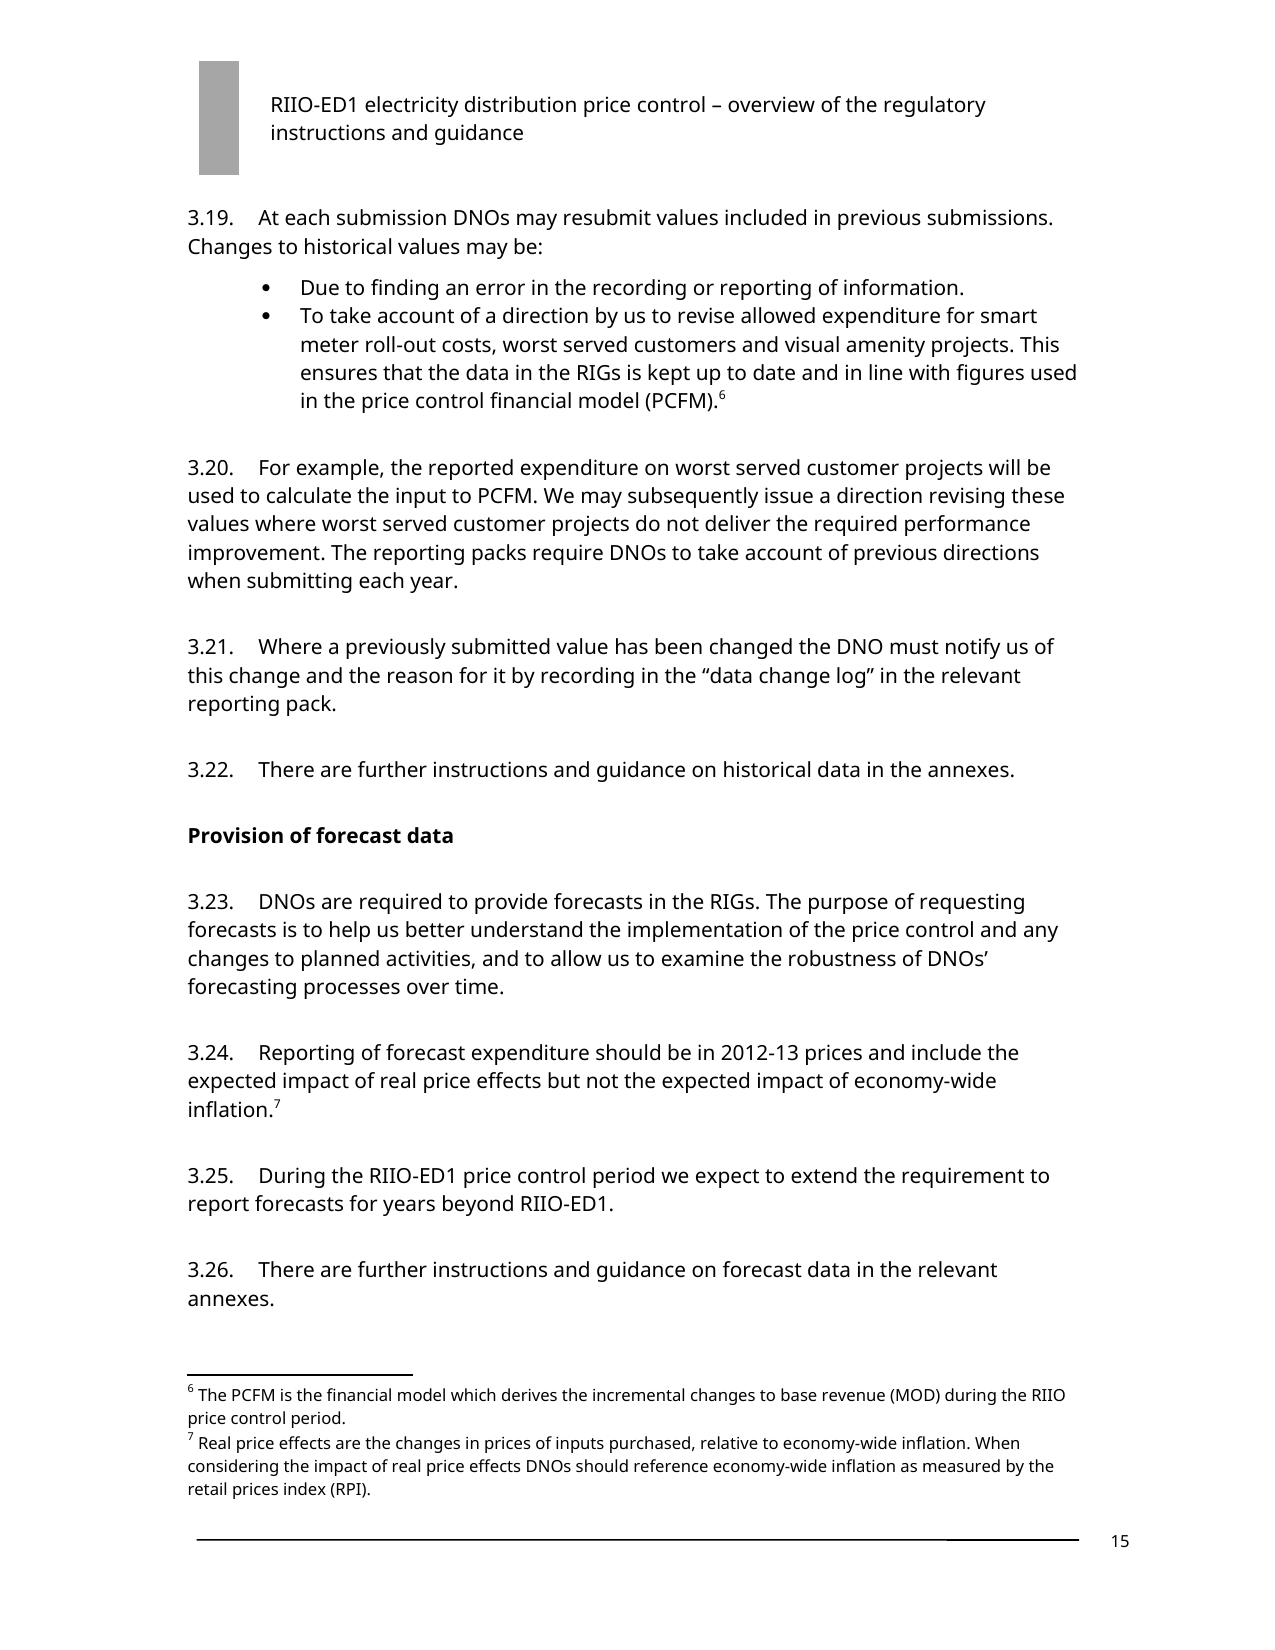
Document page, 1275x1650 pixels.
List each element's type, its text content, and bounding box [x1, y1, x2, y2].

text Reporting of forecast expenditure should be in 2012-13 prices and include the expected impact of real price effects but not the expected impact of economy-wide inflation. [187, 1038, 1088, 1123]
text For example, the reported expenditure on worst served customer projects will be used to calculate the input to PCFM. We may subsequently issue a direction revising these values where worst served customer projects do not deliver the required performance improvement. The reporting packs require DNOs to take account of previous directions when submitting each year. [187, 453, 1088, 595]
subtitle Provision of forecast data [187, 821, 1088, 849]
text Due to finding an error in the recording or reporting of information. [262, 273, 1088, 301]
text There are further instructions and guidance on forecast data in the relevant annexes. [187, 1255, 1088, 1312]
text To take account of a direction by us to revise allowed expenditure for smart meter roll-out costs, worst served customers and visual amenity projects. This ensures that the data in the RIGs is kept up to date and in line with figures used in the price control financial model (PCFM). [262, 301, 1088, 415]
text DNOs are required to provide forecasts in the RIGs. The purpose of requesting forecasts is to help us better understand the implementation of the price control and any changes to planned activities, and to allow us to examine the robustness of DNOs’ forecasting processes over time. [187, 887, 1088, 1001]
text During the RIIO-ED1 price control period we expect to extend the requirement to report forecasts for years beyond RIIO-ED1. [187, 1161, 1088, 1218]
text Where a previously submitted value has been changed the DNO must notify us of this change and the reason for it by recording in the “data change log” in the relevant reporting pack. [187, 632, 1088, 718]
text There are further instructions and guidance on historical data in the annexes. [187, 755, 1088, 783]
text At each submission DNOs may resubmit values included in previous submissions. Changes to historical values may be: [187, 203, 1088, 260]
